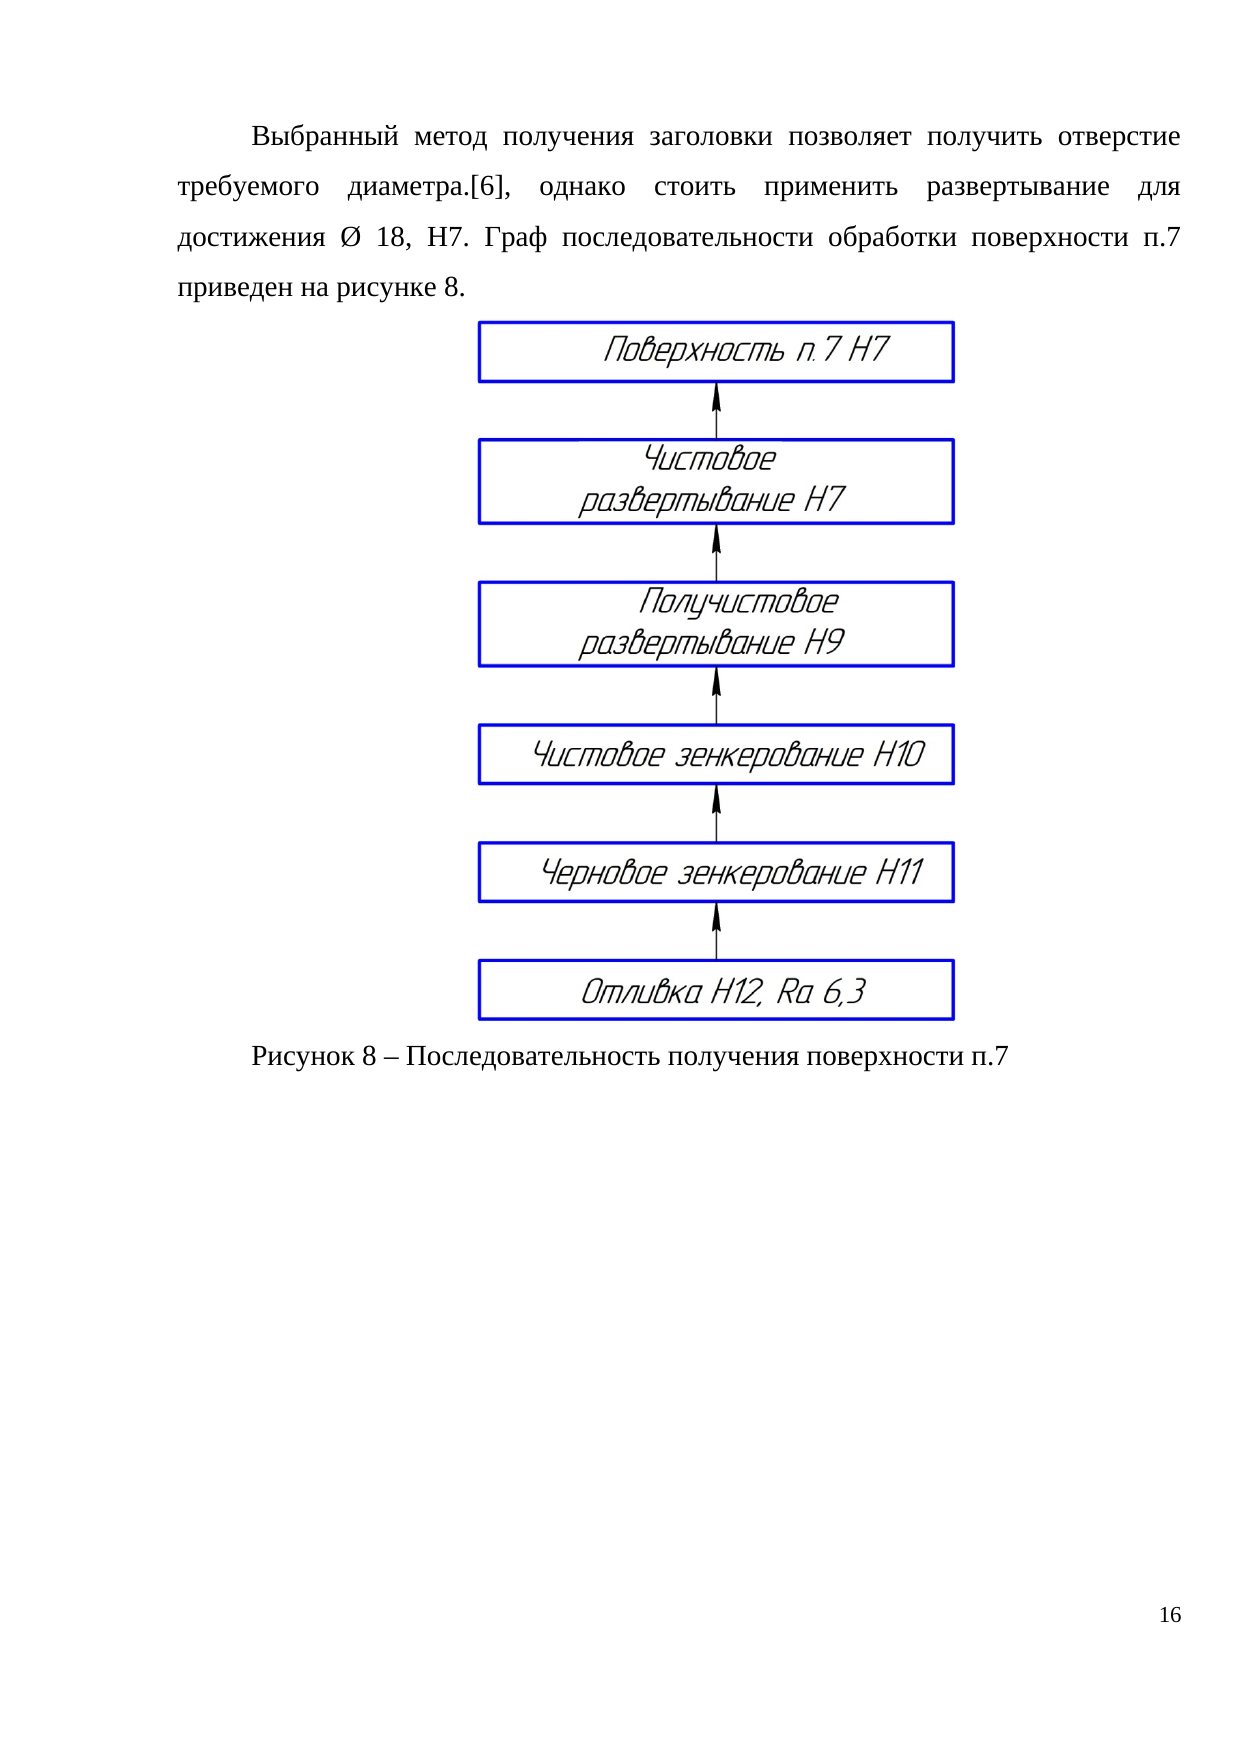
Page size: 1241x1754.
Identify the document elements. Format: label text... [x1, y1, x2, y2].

picture [476, 319, 956, 1022]
text Рисунок 8 – Последовательность получения поверхности п.7 [177, 1038, 1181, 1072]
text Выбранный метод получения заголовки позволяет получить отверстие требуемого диаметра.[6], однако стоить применить развертывание для достижения Ø 18, H7. Граф последовательности обработки поверхности п.7 приведен на рисунке 8. [177, 118, 1181, 303]
